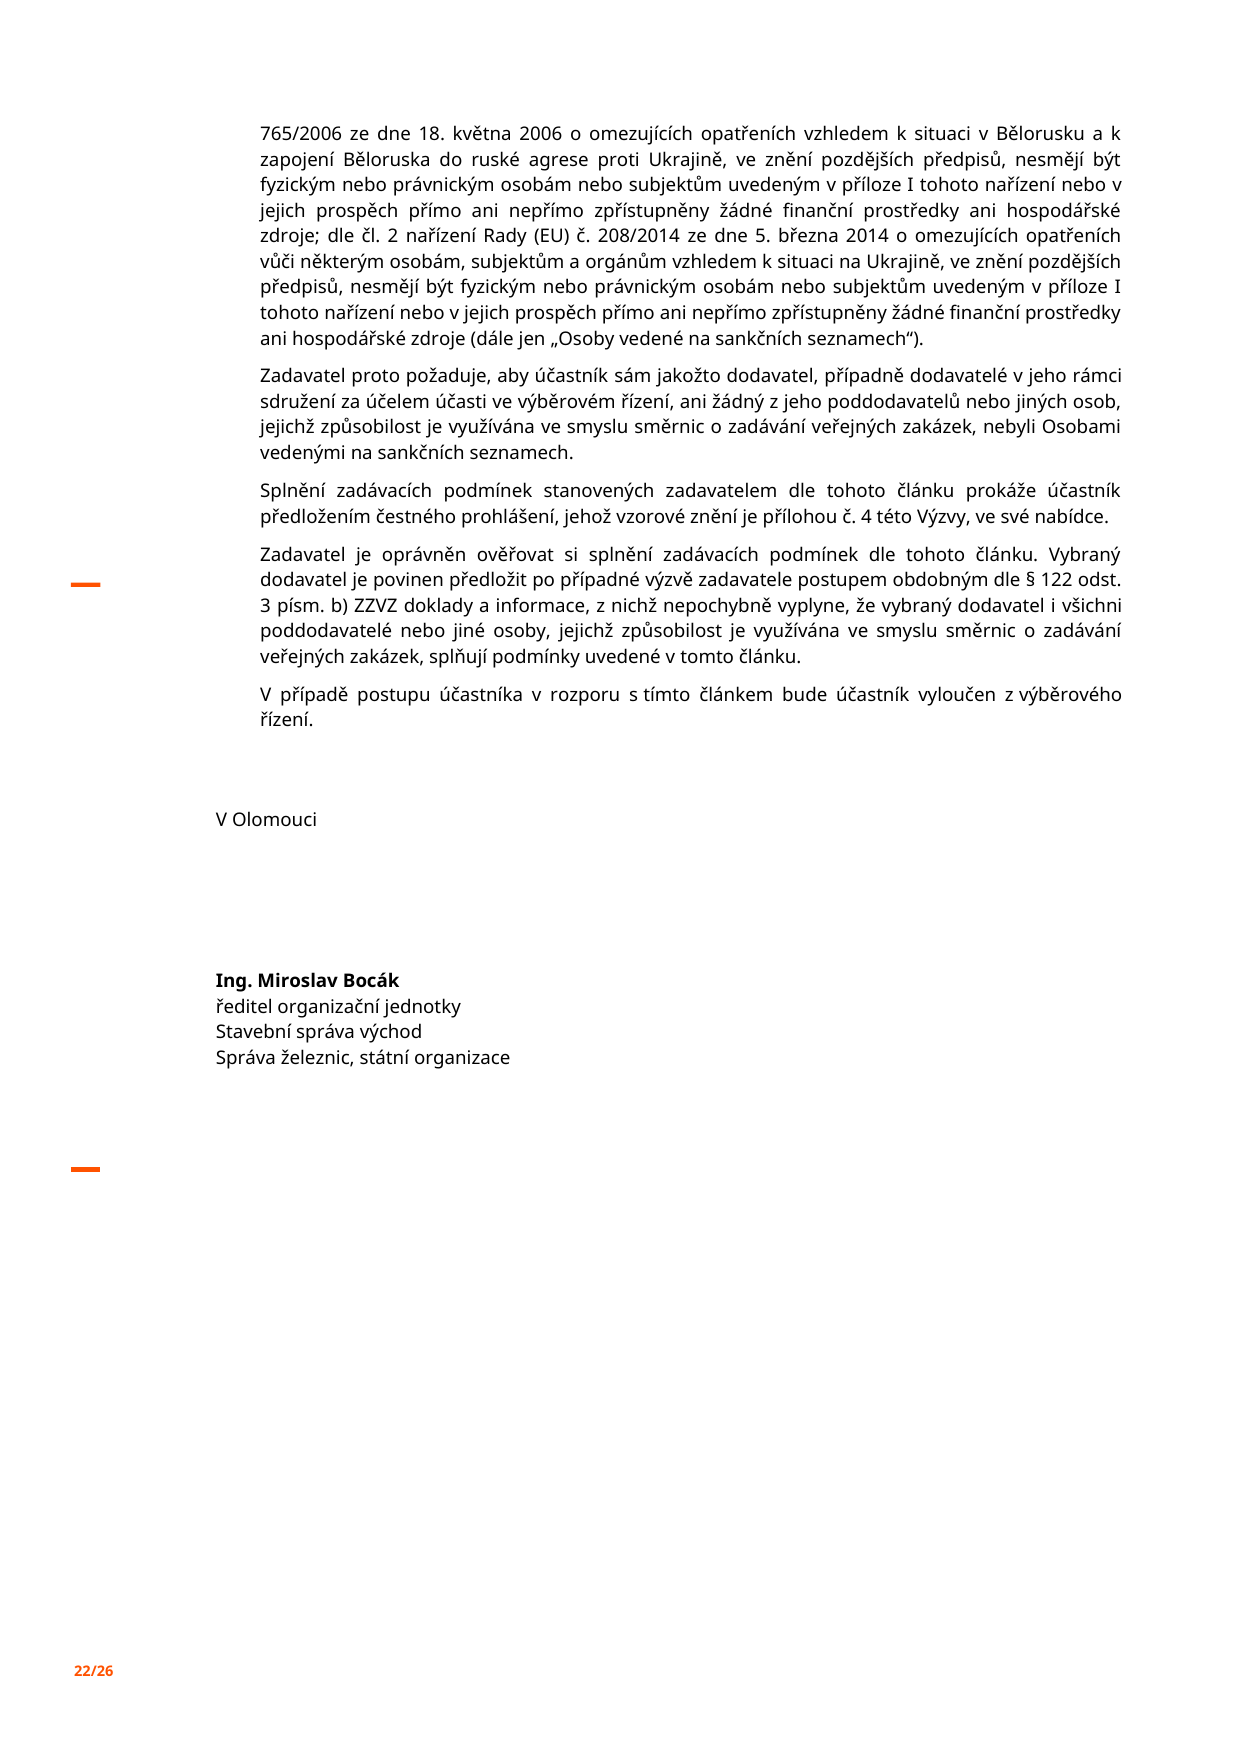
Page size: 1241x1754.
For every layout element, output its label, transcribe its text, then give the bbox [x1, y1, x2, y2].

text Zadavatel proto požaduje, aby účastník sám jakožto dodavatel, případně dodavatelé v jeho rámci sdružení za účelem účasti ve výběrovém řízení, ani žádný z jeho poddodavatelů nebo jiných osob, jejichž způsobilost je využívána ve smyslu směrnic o zadávání veřejných zakázek, nebyli Osobami vedenými na sankčních seznamech. [260, 363, 1122, 465]
text ředitel organizační jednotky [216, 993, 1122, 1018]
text Zadavatel je oprávněn ověřovat si splnění zadávacích podmínek dle tohoto článku. Vybraný dodavatel je povinen předložit po případné výzvě zadavatele postupem obdobným dle § 122 odst. 3 písm. b) ZZVZ doklady a informace, z nichž nepochybně vyplyne, že vybraný dodavatel i všichni poddodavatelé nebo jiné osoby, jejichž způsobilost je využívána ve smyslu směrnic o zadávání veřejných zakázek, splňují podmínky uvedené v tomto článku. [260, 541, 1122, 668]
text Stavební správa východ [216, 1018, 1122, 1044]
text V Olomouci [216, 799, 1122, 832]
text Správa železnic, státní organizace [216, 1044, 1122, 1069]
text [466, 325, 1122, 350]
text V případě postupu účastníka v rozporu s tímto článkem bude účastník vyloučen z výběrového řízení. [260, 681, 1122, 732]
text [260, 223, 1122, 299]
text Splnění zadávacích podmínek stanovených zadavatelem dle tohoto článku prokáže účastník předložením čestného prohlášení, jehož vzorové znění je přílohou č. 4 této Výzvy, ve své nabídce. [260, 477, 1122, 528]
text Ing. Miroslav Bocák [216, 967, 1122, 993]
